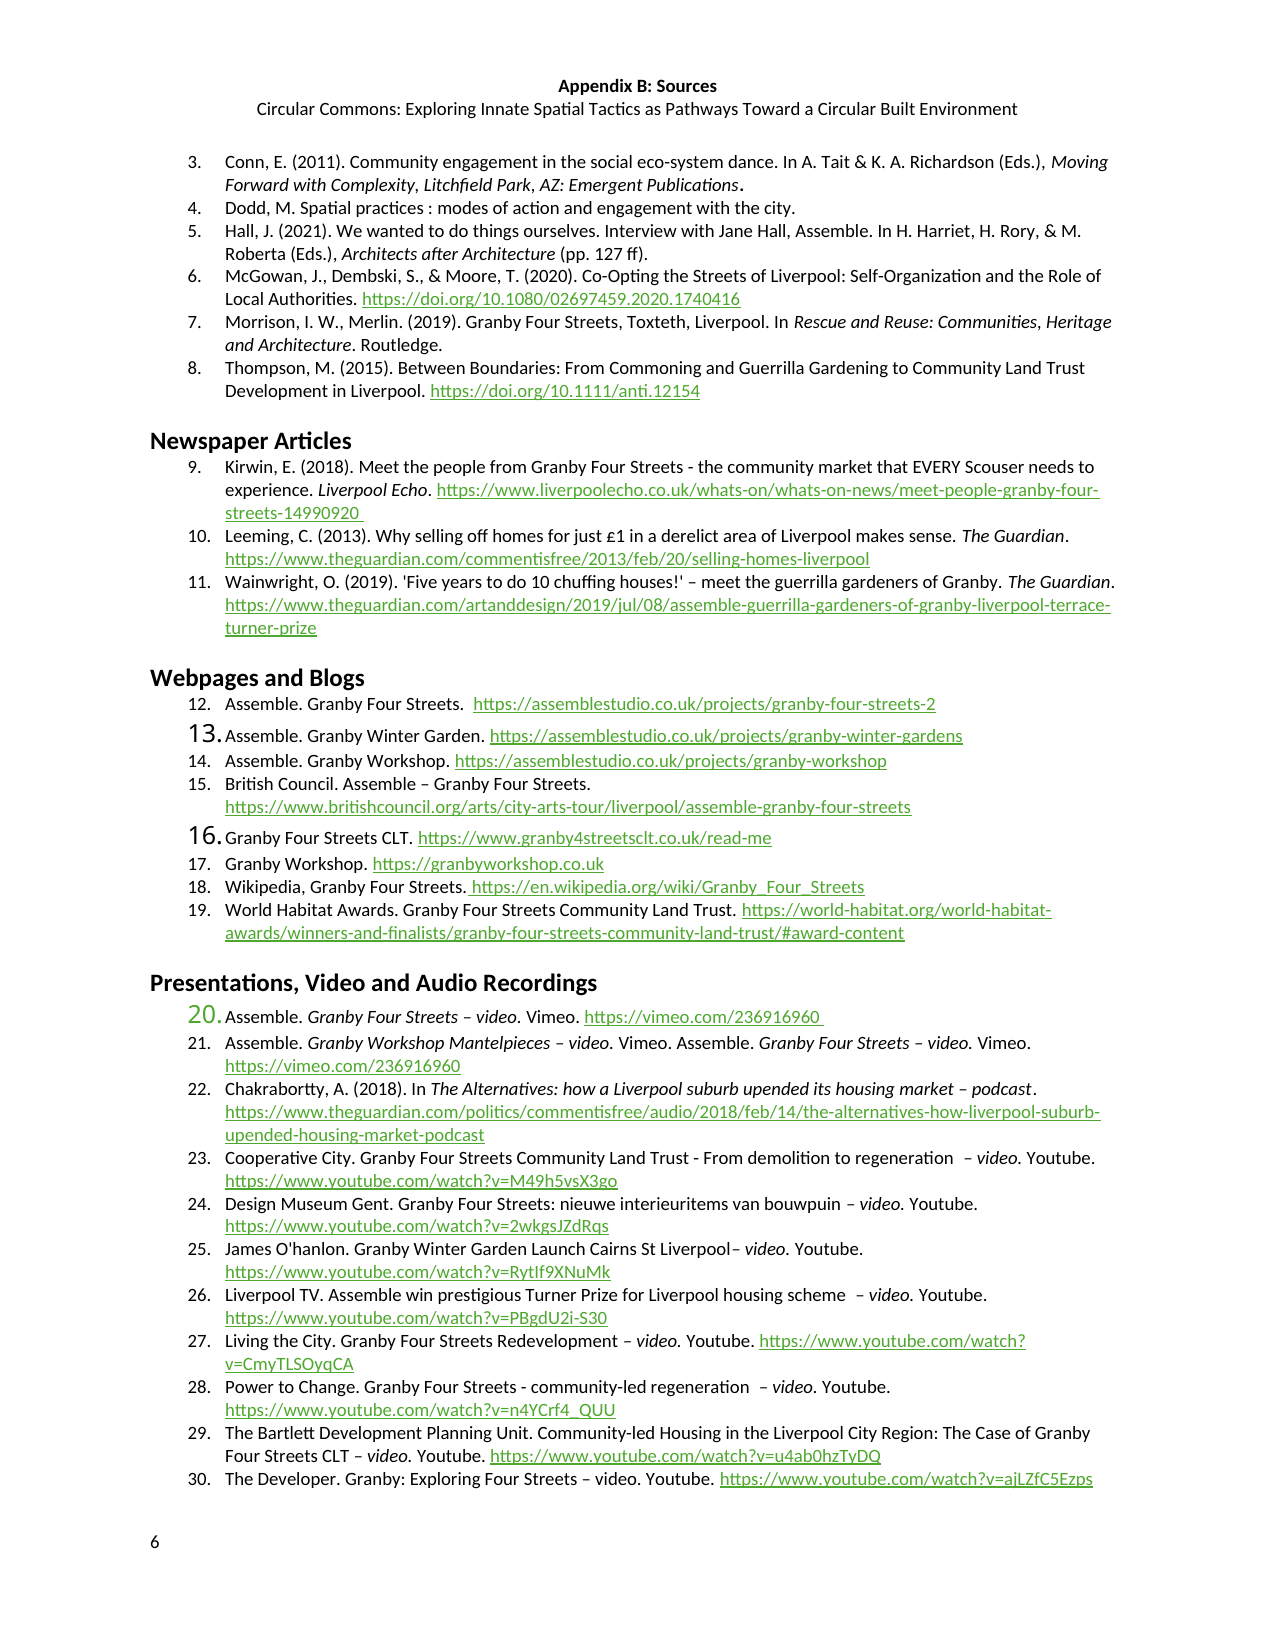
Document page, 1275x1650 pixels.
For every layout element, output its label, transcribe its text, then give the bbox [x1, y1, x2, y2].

list The Developer. Granby: Exploring Four Streets – video. Youtube. https://www.youtube.com/watch?v=ajLZfC5Ezps [187, 1467, 1125, 1489]
subtitle Newspaper Articles [150, 425, 1125, 456]
list Assemble. Granby Four Streets – video. Vimeo. https://vimeo.com/236916960 [187, 997, 1125, 1031]
list Kirwin, E. (2018). Meet the people from Granby Four Streets - the community market that EVERY Scouser needs to experience. Liverpool Echo. https://www.liverpoolecho.co.uk/whats-on/whats-on-news/meet-people-granby-four-streets-14990920 [187, 456, 1125, 524]
list Assemble. Granby Four Streets. https://assemblestudio.co.uk/projects/granby-four-streets-2 [187, 692, 1125, 715]
list Conn, E. (2011). Community engagement in the social eco-system dance. In A. Tait & K. A. Richardson (Eds.), Moving Forward with Complexity, Litchfield Park, AZ: Emergent Publications. [187, 150, 1125, 196]
list Assemble. Granby Workshop. https://assemblestudio.co.uk/projects/granby-workshop [187, 749, 1125, 772]
list Assemble. Granby Winter Garden. https://assemblestudio.co.uk/projects/granby-winter-gardens [187, 715, 1125, 749]
list James O'hanlon. Granby Winter Garden Launch Cairns St Liverpool– video. Youtube. https://www.youtube.com/watch?v=RytIf9XNuMk [187, 1237, 1125, 1283]
list The Bartlett Development Planning Unit. Community-led Housing in the Liverpool City Region: The Case of Granby Four Streets CLT – video. Youtube. https://www.youtube.com/watch?v=u4ab0hzTyDQ [187, 1421, 1125, 1467]
list Dodd, M. Spatial practices : modes of action and engagement with the city. [187, 196, 1125, 219]
list Liverpool TV. Assemble win prestigious Turner Prize for Liverpool housing scheme – video. Youtube. https://www.youtube.com/watch?v=PBgdU2i-S30 [187, 1283, 1125, 1329]
list McGowan, J., Dembski, S., & Moore, T. (2020). Co-Opting the Streets of Liverpool: Self-Organization and the Role of Local Authorities. https://doi.org/10.1080/02697459.2020.1740416 [187, 264, 1125, 310]
list Leeming, C. (2013). Why selling off homes for just £1 in a derelict area of Liverpool makes sense. The Guardian. https://www.theguardian.com/commentisfree/2013/feb/20/selling-homes-liverpool [187, 524, 1125, 570]
list World Habitat Awards. Granby Four Streets Community Land Trust. https://world-habitat.org/world-habitat-awards/winners-and-finalists/granby-four-streets-community-land-trust/#award-content [187, 898, 1125, 944]
list Wikipedia, Granby Four Streets. https://en.wikipedia.org/wiki/Granby_Four_Streets [187, 875, 1125, 898]
list Living the City. Granby Four Streets Redevelopment – video. Youtube. https://www.youtube.com/watch?v=CmyTLSOyqCA [187, 1329, 1125, 1375]
list Granby Workshop. https://granbyworkshop.co.uk [187, 852, 1125, 875]
list Wainwright, O. (2019). 'Five years to do 10 chuffing houses!' – meet the guerrilla gardeners of Granby. The Guardian. https://www.theguardian.com/artanddesign/2019/jul/08/assemble-guerrilla-gardeners-of-granby-liverpool-terrace-turner-prize [187, 570, 1125, 639]
list Hall, J. (2021). We wanted to do things ourselves. Interview with Jane Hall, Assemble. In H. Harriet, H. Rory, & M. Roberta (Eds.), Architects after Architecture (pp. 127 ff). [187, 219, 1125, 264]
list Power to Change. Granby Four Streets - community-led regeneration – video. Youtube. https://www.youtube.com/watch?v=n4YCrf4_QUU [187, 1375, 1125, 1421]
list Morrison, I. W., Merlin. (2019). Granby Four Streets, Toxteth, Liverpool. In Rescue and Reuse: Communities, Heritage and Architecture. Routledge. [187, 310, 1125, 356]
subtitle Presentations, Video and Audio Recordings [150, 967, 1125, 997]
list Thompson, M. (2015). Between Boundaries: From Commoning and Guerrilla Gardening to Community Land Trust Development in Liverpool. https://doi.org/10.1111/anti.12154 [187, 356, 1125, 402]
list Granby Four Streets CLT. https://www.granby4streetsclt.co.uk/read-me [187, 818, 1125, 852]
list Assemble. Granby Workshop Mantelpieces – video. Vimeo. Assemble. Granby Four Streets – video. Vimeo. https://vimeo.com/236916960 [187, 1031, 1125, 1077]
list Design Museum Gent. Granby Four Streets: nieuwe interieuritems van bouwpuin – video. Youtube. https://www.youtube.com/watch?v=2wkgsJZdRqs [187, 1192, 1125, 1237]
subtitle Webpages and Blogs [150, 662, 1125, 692]
list British Council. Assemble – Granby Four Streets. https://www.britishcouncil.org/arts/city-arts-tour/liverpool/assemble-granby-four-streets [187, 772, 1125, 818]
list Chakrabortty, A. (2018). In The Alternatives: how a Liverpool suburb upended its housing market – podcast. https://www.theguardian.com/politics/commentisfree/audio/2018/feb/14/the-alternatives-how-liverpool-suburb-upended-housing-market-podcast [187, 1077, 1125, 1146]
list Cooperative City. Granby Four Streets Community Land Trust - From demolition to regeneration – video. Youtube. https://www.youtube.com/watch?v=M49h5vsX3go [187, 1146, 1125, 1192]
